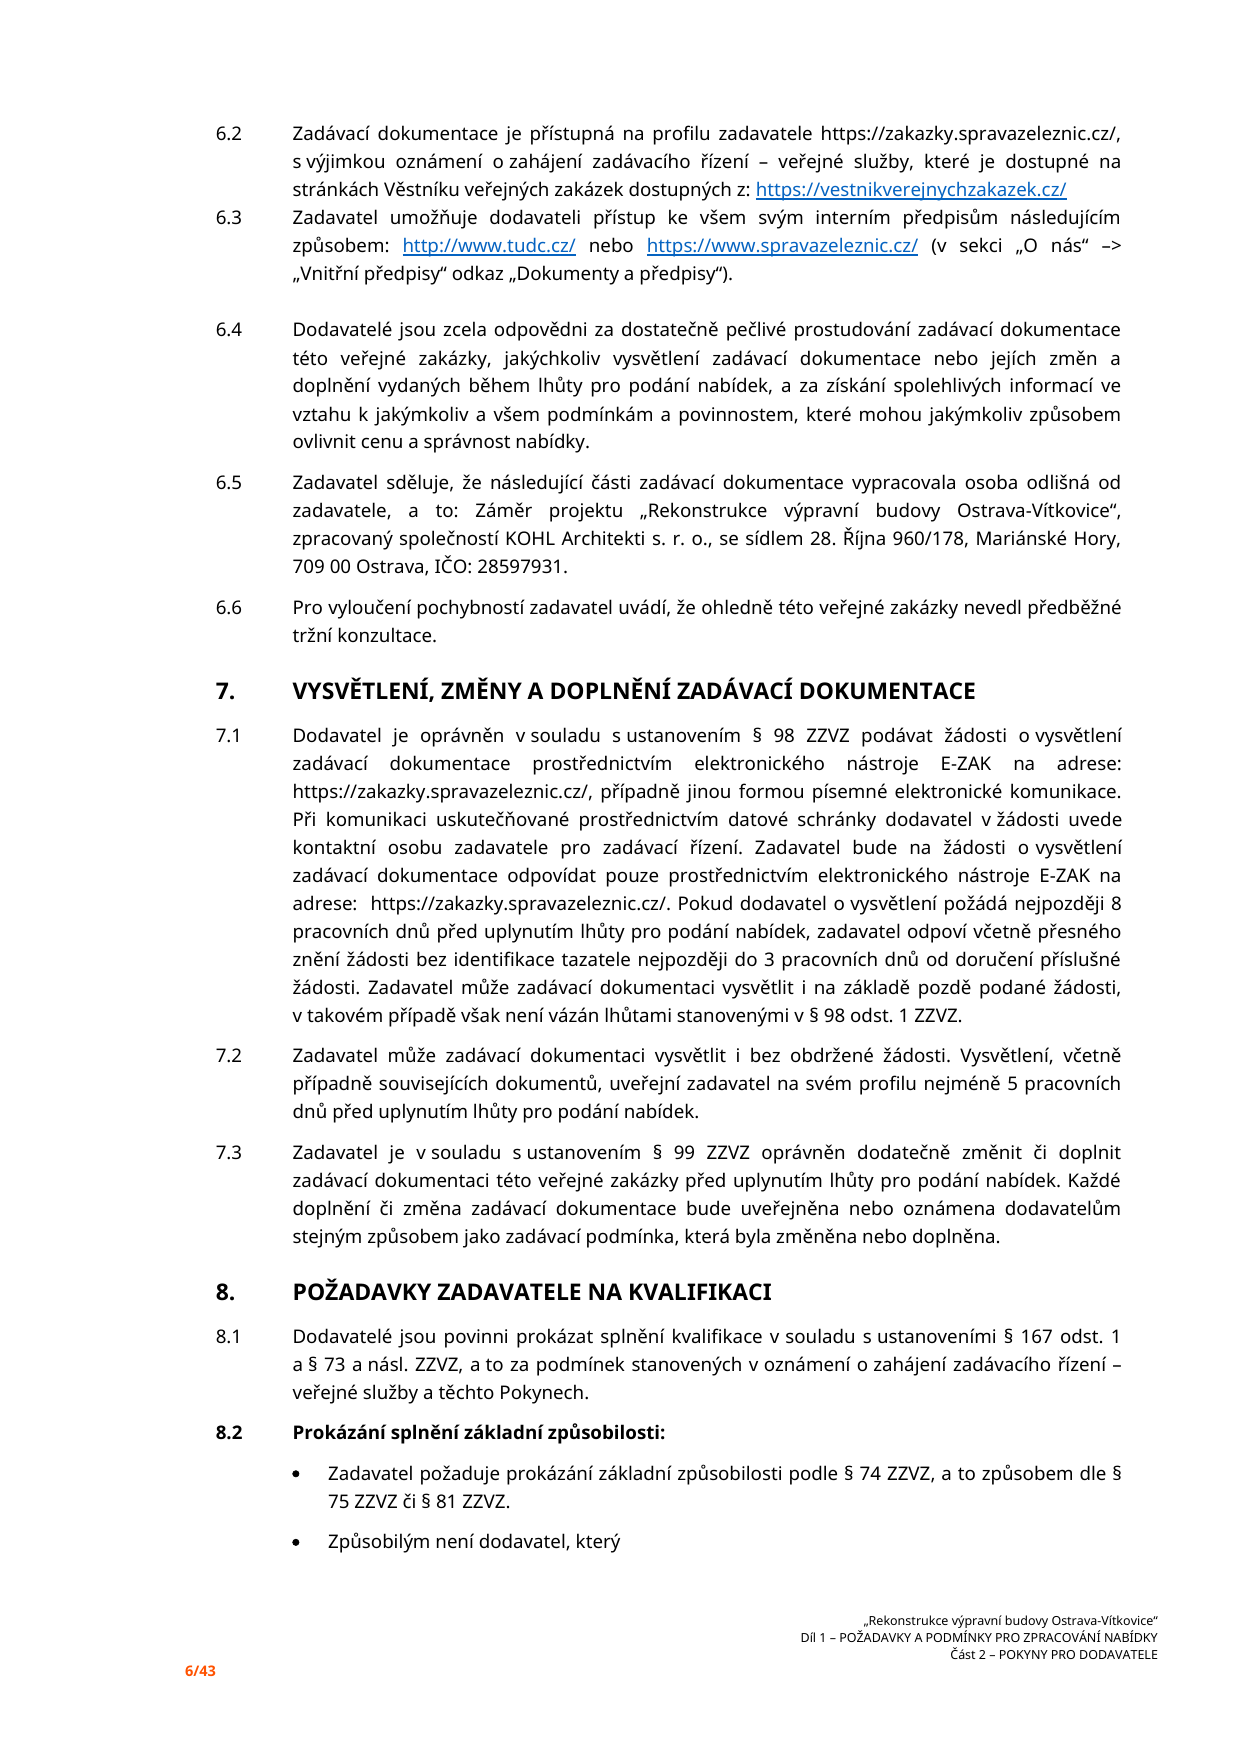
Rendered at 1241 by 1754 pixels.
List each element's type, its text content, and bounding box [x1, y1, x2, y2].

text Zadavatel sděluje, že následující části zadávací dokumentace vypracovala osoba odlišná od zadavatele, a to: Záměr projektu „Rekonstrukce výpravní budovy Ostrava-Vítkovice“, zpracovaný společností KOHL Architekti s. r. o., se sídlem 28. Října 960/178, Mariánské Hory, 709 00 Ostrava, IČO: 28597931. [216, 469, 1122, 579]
text Zadávací dokumentace je přístupná na profilu zadavatele https://zakazky.spravazeleznic.cz/, s výjimkou oznámení o zahájení zadávacího řízení – veřejné služby, které je dostupné na stránkách Věstníku veřejných zakázek dostupných z: https://vestnikverejnychzakazek.cz/ [216, 121, 1122, 202]
text POŽADAVKY ZADAVATELE NA KVALIFIKACI [216, 1276, 1122, 1307]
text Zadavatel umožňuje dodavateli přístup ke všem svým interním předpisům následujícím způsobem: http://www.tudc.cz/ nebo https://www.spravazeleznic.cz/ (v sekci „O nás“ –> „Vnitřní předpisy“ odkaz „Dokumenty a předpisy“). [216, 205, 1122, 286]
text Dodavatel je oprávněn v souladu s ustanovením § 98 ZZVZ podávat žádosti o vysvětlení zadávací dokumentace prostřednictvím elektronického nástroje E-ZAK na adrese: https://zakazky.spravazeleznic.cz/, případně jinou formou písemné elektronické komunikace. Při komunikaci uskutečňované prostřednictvím datové schránky dodavatel v žádosti uvede kontaktní osobu zadavatele pro zadávací řízení. Zadavatel bude na žádosti o vysvětlení zadávací dokumentace odpovídat pouze prostřednictvím elektronického nástroje E-ZAK na adrese: https://zakazky.spravazeleznic.cz/. Pokud dodavatel o vysvětlení požádá nejpozději 8 pracovních dnů před uplynutím lhůty pro podání nabídek, zadavatel odpoví včetně přesného znění žádosti bez identifikace tazatele nejpozději do 3 pracovních dnů od doručení příslušné žádosti. Zadavatel může zadávací dokumentaci vysvětlit i na základě pozdě podané žádosti, v takovém případě však není vázán lhůtami stanovenými v § 98 odst. 1 ZZVZ. [216, 722, 1122, 1028]
text Způsobilým není dodavatel, který [292, 1529, 1122, 1554]
text VYSVĚTLENÍ, ZMĚNY a DOPLNĚNÍ ZADÁVACÍ DOKUMENTACE [216, 675, 1122, 706]
text Zadavatel požaduje prokázání základní způsobilosti podle § 74 ZZVZ, a to způsobem dle § 75 ZZVZ či § 81 ZZVZ. [292, 1460, 1122, 1514]
text Pro vyloučení pochybností zadavatel uvádí, že ohledně této veřejné zakázky nevedl předběžné tržní konzultace. [216, 594, 1122, 647]
text Zadavatel může zadávací dokumentaci vysvětlit i bez obdržené žádosti. Vysvětlení, včetně případně souvisejících dokumentů, uveřejní zadavatel na svém profilu nejméně 5 pracovních dnů před uplynutím lhůty pro podání nabídek. [216, 1043, 1122, 1124]
text Prokázání splnění základní způsobilosti: [216, 1420, 1122, 1445]
text Zadavatel je v souladu s ustanovením § 99 ZZVZ oprávněn dodatečně změnit či doplnit zadávací dokumentaci této veřejné zakázky před uplynutím lhůty pro podání nabídek. Každé doplnění či změna zadávací dokumentace bude uveřejněna nebo oznámena dodavatelům stejným způsobem jako zadávací podmínka, která byla změněna nebo doplněna. [216, 1139, 1122, 1249]
text Dodavatelé jsou povinni prokázat splnění kvalifikace v souladu s ustanoveními § 167 odst. 1 a § 73 a násl. ZZVZ, a to za podmínek stanovených v oznámení o zahájení zadávacího řízení – veřejné služby a těchto Pokynech. [216, 1323, 1122, 1405]
text Dodavatelé jsou zcela odpovědni za dostatečně pečlivé prostudování zadávací dokumentace této veřejné zakázky, jakýchkoliv vysvětlení zadávací dokumentace nebo jejích změn a doplnění vydaných během lhůty pro podání nabídek, a za získání spolehlivých informací ve vztahu k jakýmkoliv a všem podmínkám a povinnostem, které mohou jakýmkoliv způsobem ovlivnit cenu a správnost nabídky. [216, 317, 1122, 454]
